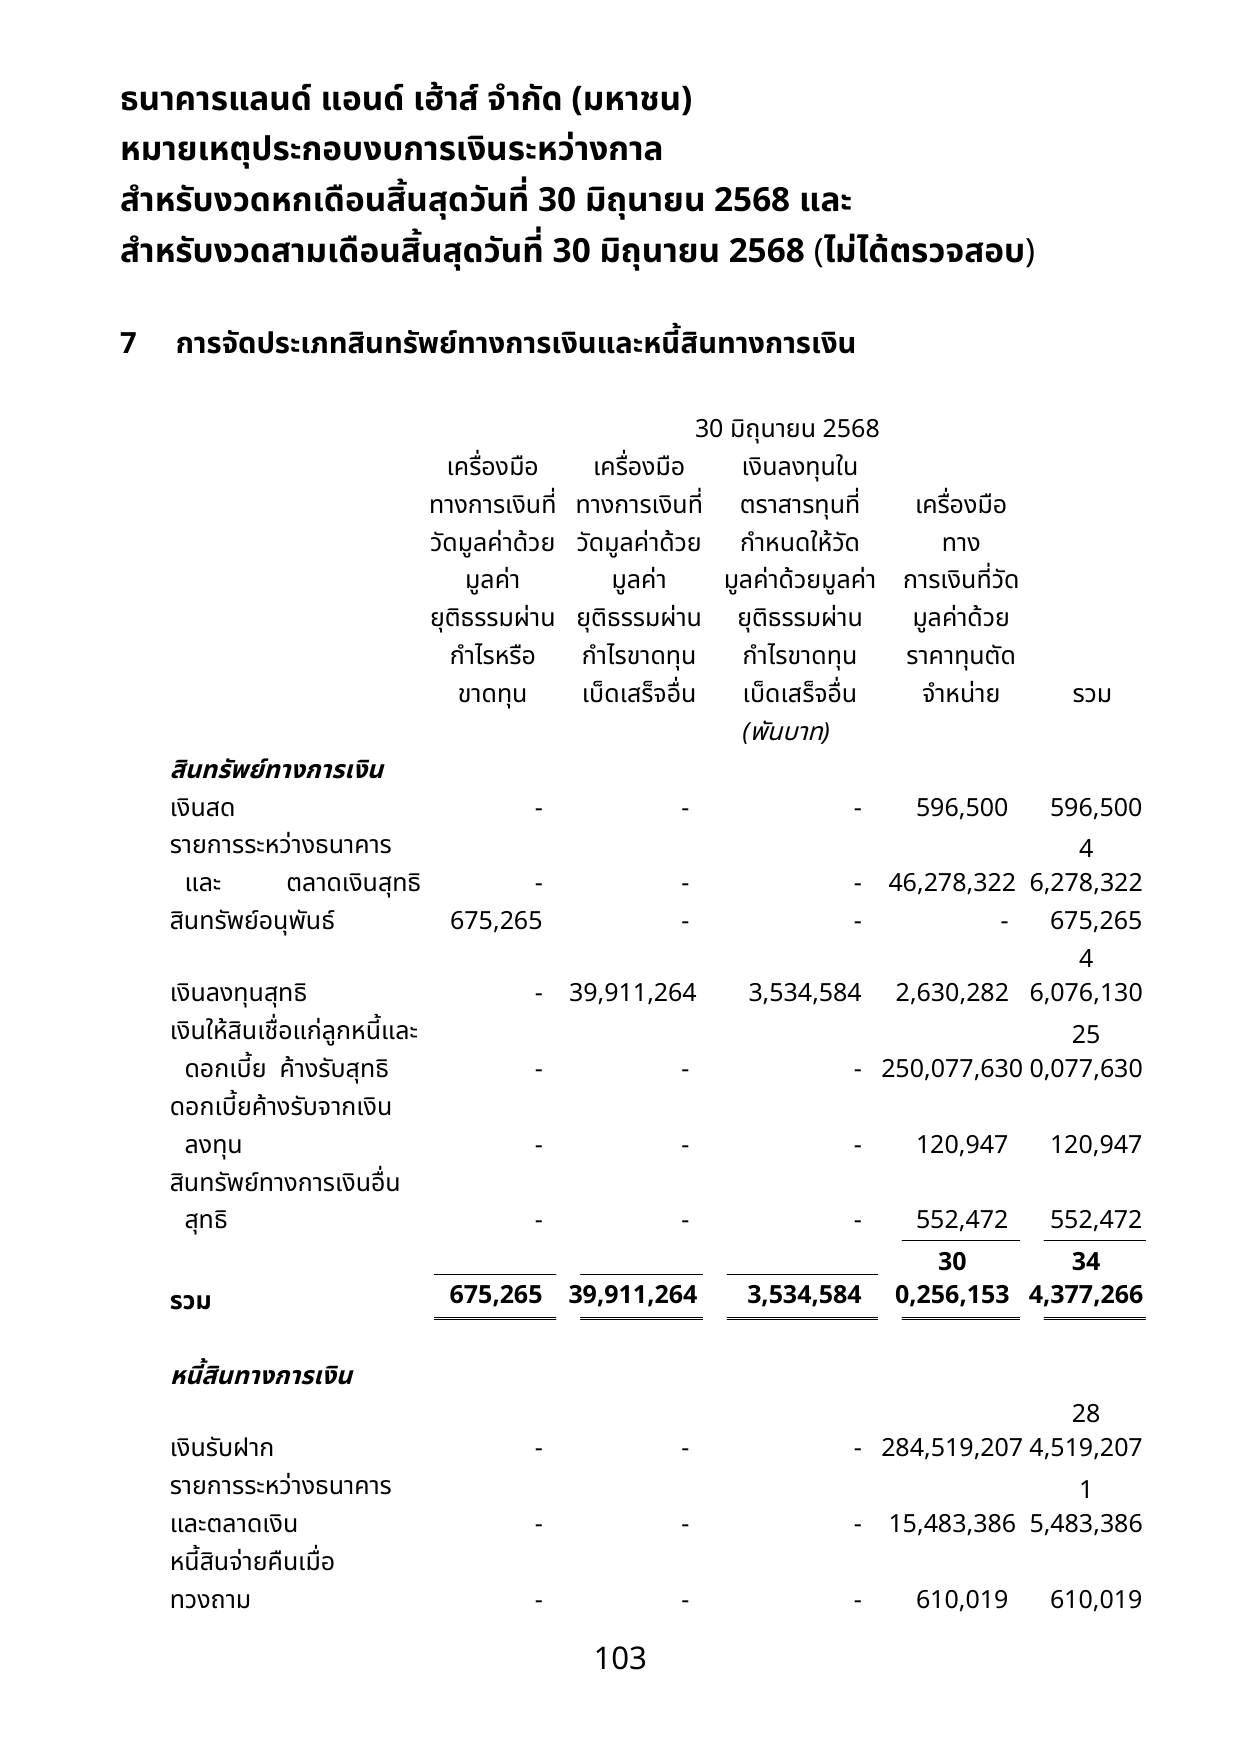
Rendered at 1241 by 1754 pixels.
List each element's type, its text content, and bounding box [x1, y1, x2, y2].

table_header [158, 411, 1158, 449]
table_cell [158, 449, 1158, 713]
subtitle การจัดประเภทสินทรัพย์ทางการเงินและหนี้สินทางการเงิน [120, 322, 1120, 367]
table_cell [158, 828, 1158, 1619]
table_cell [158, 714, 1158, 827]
